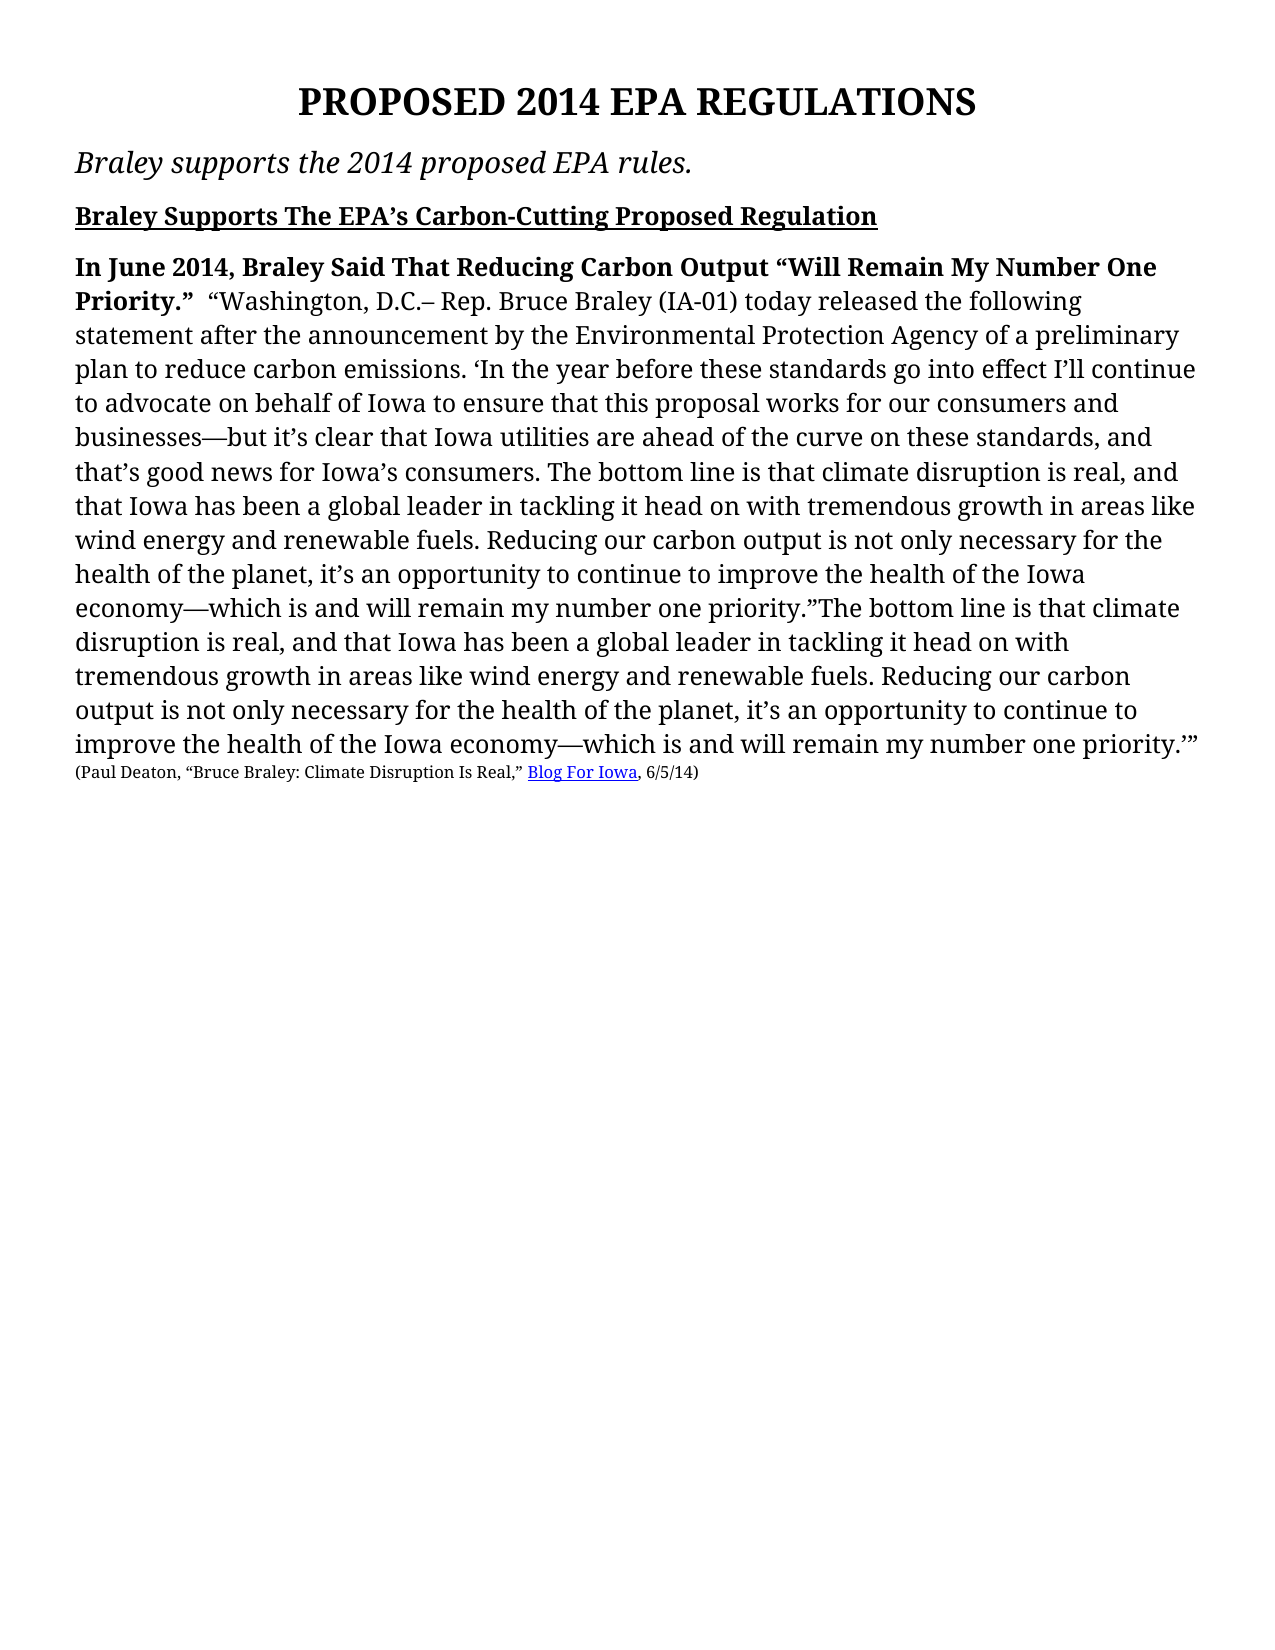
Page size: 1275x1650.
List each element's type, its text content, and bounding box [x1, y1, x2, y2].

text In June 2014, Braley Said That Reducing Carbon Output “Will Remain My Number One Priority.” “Washington, D.C.– Rep. Bruce Braley (IA-01) today released the following statement after the announcement by the Environmental Protection Agency of a preliminary plan to reduce carbon emissions. ‘In the year before these standards go into effect I’ll continue to advocate on behalf of Iowa to ensure that this proposal works for our consumers and businesses—but it’s clear that Iowa utilities are ahead of the curve on these standards, and that’s good news for Iowa’s consumers. The bottom line is that climate disruption is real, and that Iowa has been a global leader in tackling it head on with tremendous growth in areas like wind energy and renewable fuels. Reducing our carbon output is not only necessary for the health of the planet, it’s an opportunity to continue to improve the health of the Iowa economy—which is and will remain my number one priority.”The bottom line is that climate disruption is real, and that Iowa has been a global leader in tackling it head on with tremendous growth in areas like wind energy and renewable fuels. Reducing our carbon output is not only necessary for the health of the planet, it’s an opportunity to continue to improve the health of the Iowa economy—which is and will remain my number one priority.’” (Paul Deaton, “Bruce Braley: Climate Disruption Is Real,” Blog For Iowa, 6/5/14) [75, 250, 1200, 783]
text PROPOSED 2014 EPA REGULATIONS [75, 75, 1200, 126]
text Braley supports the 2014 proposed EPA rules. [75, 143, 1200, 182]
text Braley Supports The EPA’s Carbon-Cutting Proposed Regulation [75, 199, 1200, 233]
